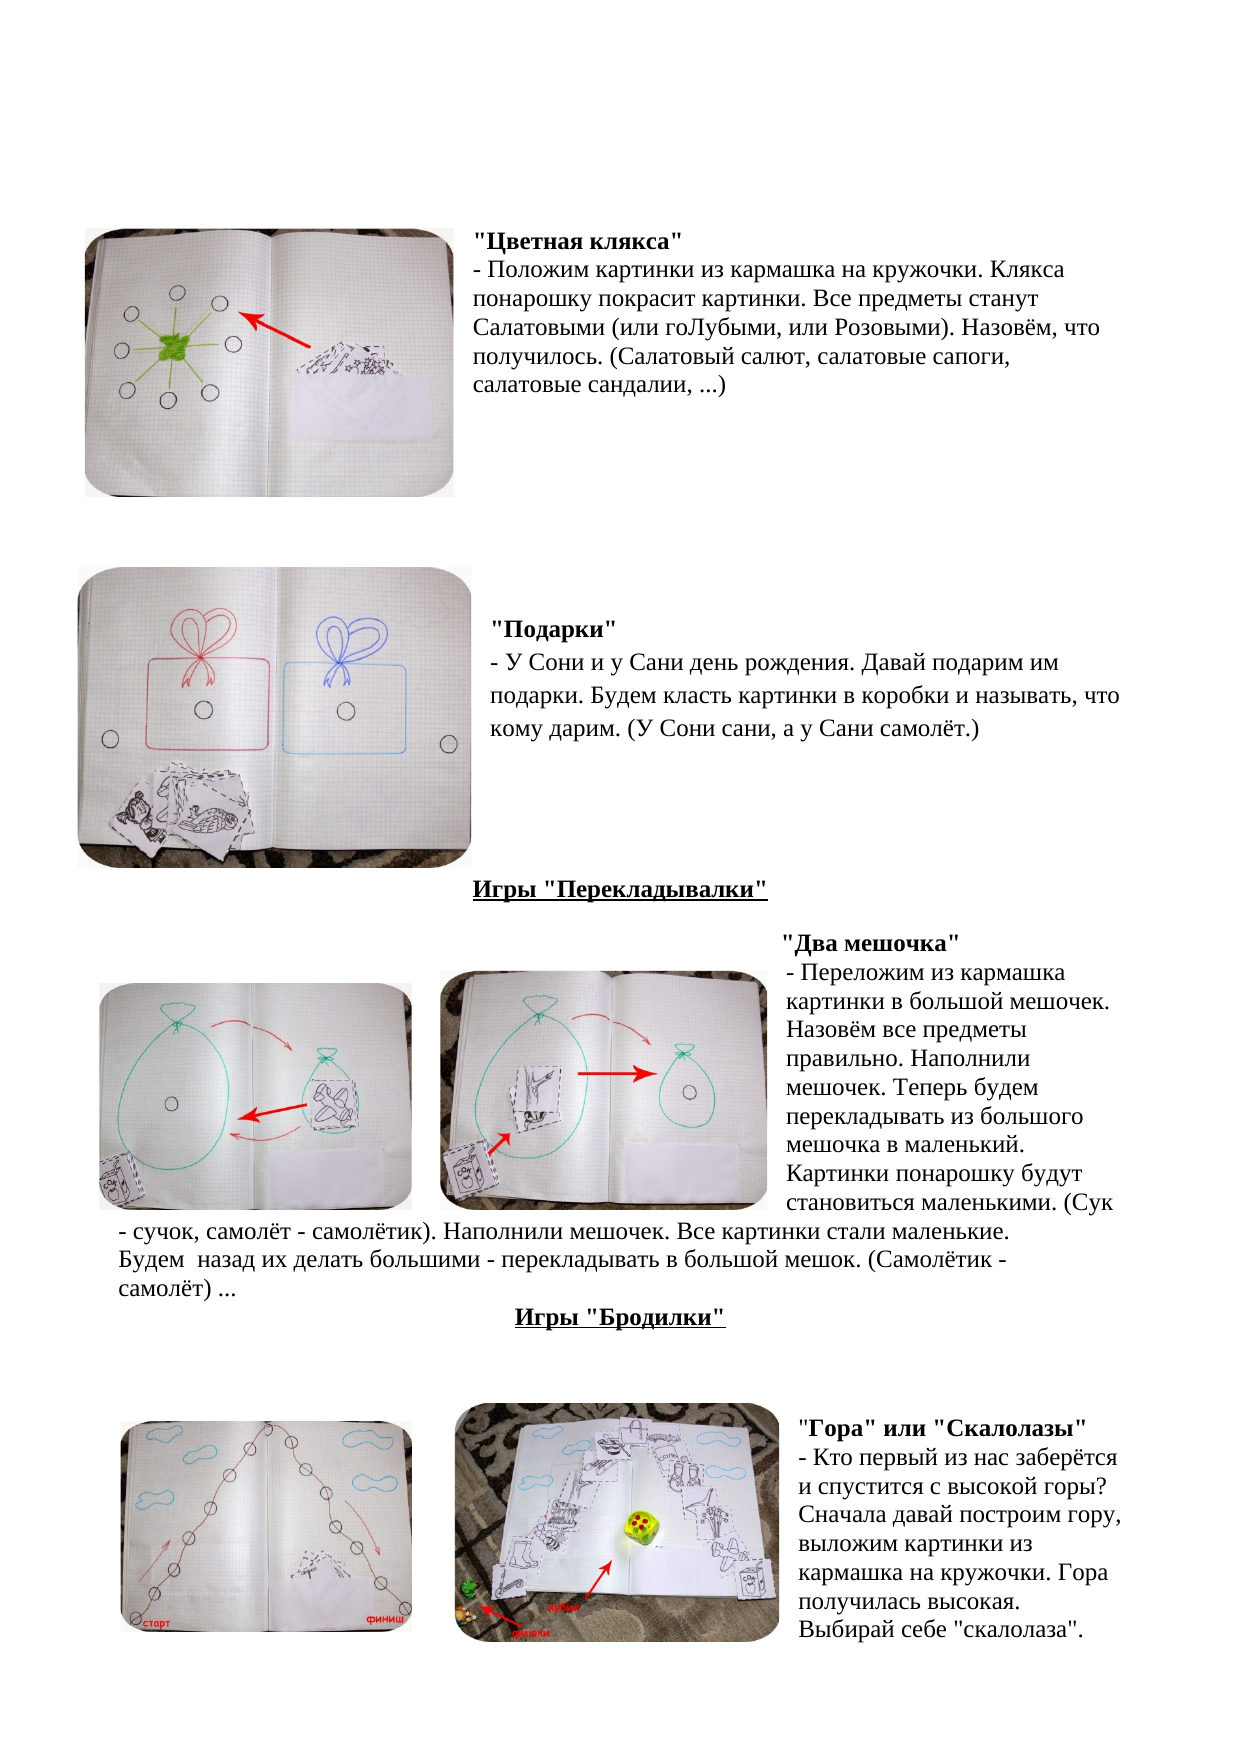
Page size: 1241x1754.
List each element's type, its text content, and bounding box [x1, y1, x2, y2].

text Игры "Бродилки" [118, 1302, 1122, 1331]
picture [99, 983, 412, 1210]
picture [454, 1403, 780, 1642]
text Игры "Перекладывалки" [118, 874, 1122, 903]
picture [440, 970, 768, 1210]
picture [84, 228, 454, 497]
text "Подарки" - У Сони и у Сани день рождения. Давай подарим им подарки. Будем класть картинки в коробки и называть, что кому дарим. (У Сони сани, а у Сани самолёт.) [472, 614, 1122, 742]
picture [120, 1421, 412, 1632]
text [118, 1413, 1122, 1643]
text "Цветная клякса" - Положим картинки из кармашка на кружочки. Клякса понарошку покрасит картинки. Все предметы станут Салатовыми (или гоЛубыми, или Розовыми). Назовём, что получилось. (Салатовый салют, салатовые сапоги, салатовые сандалии, ...) [118, 226, 1122, 398]
picture [77, 567, 472, 868]
